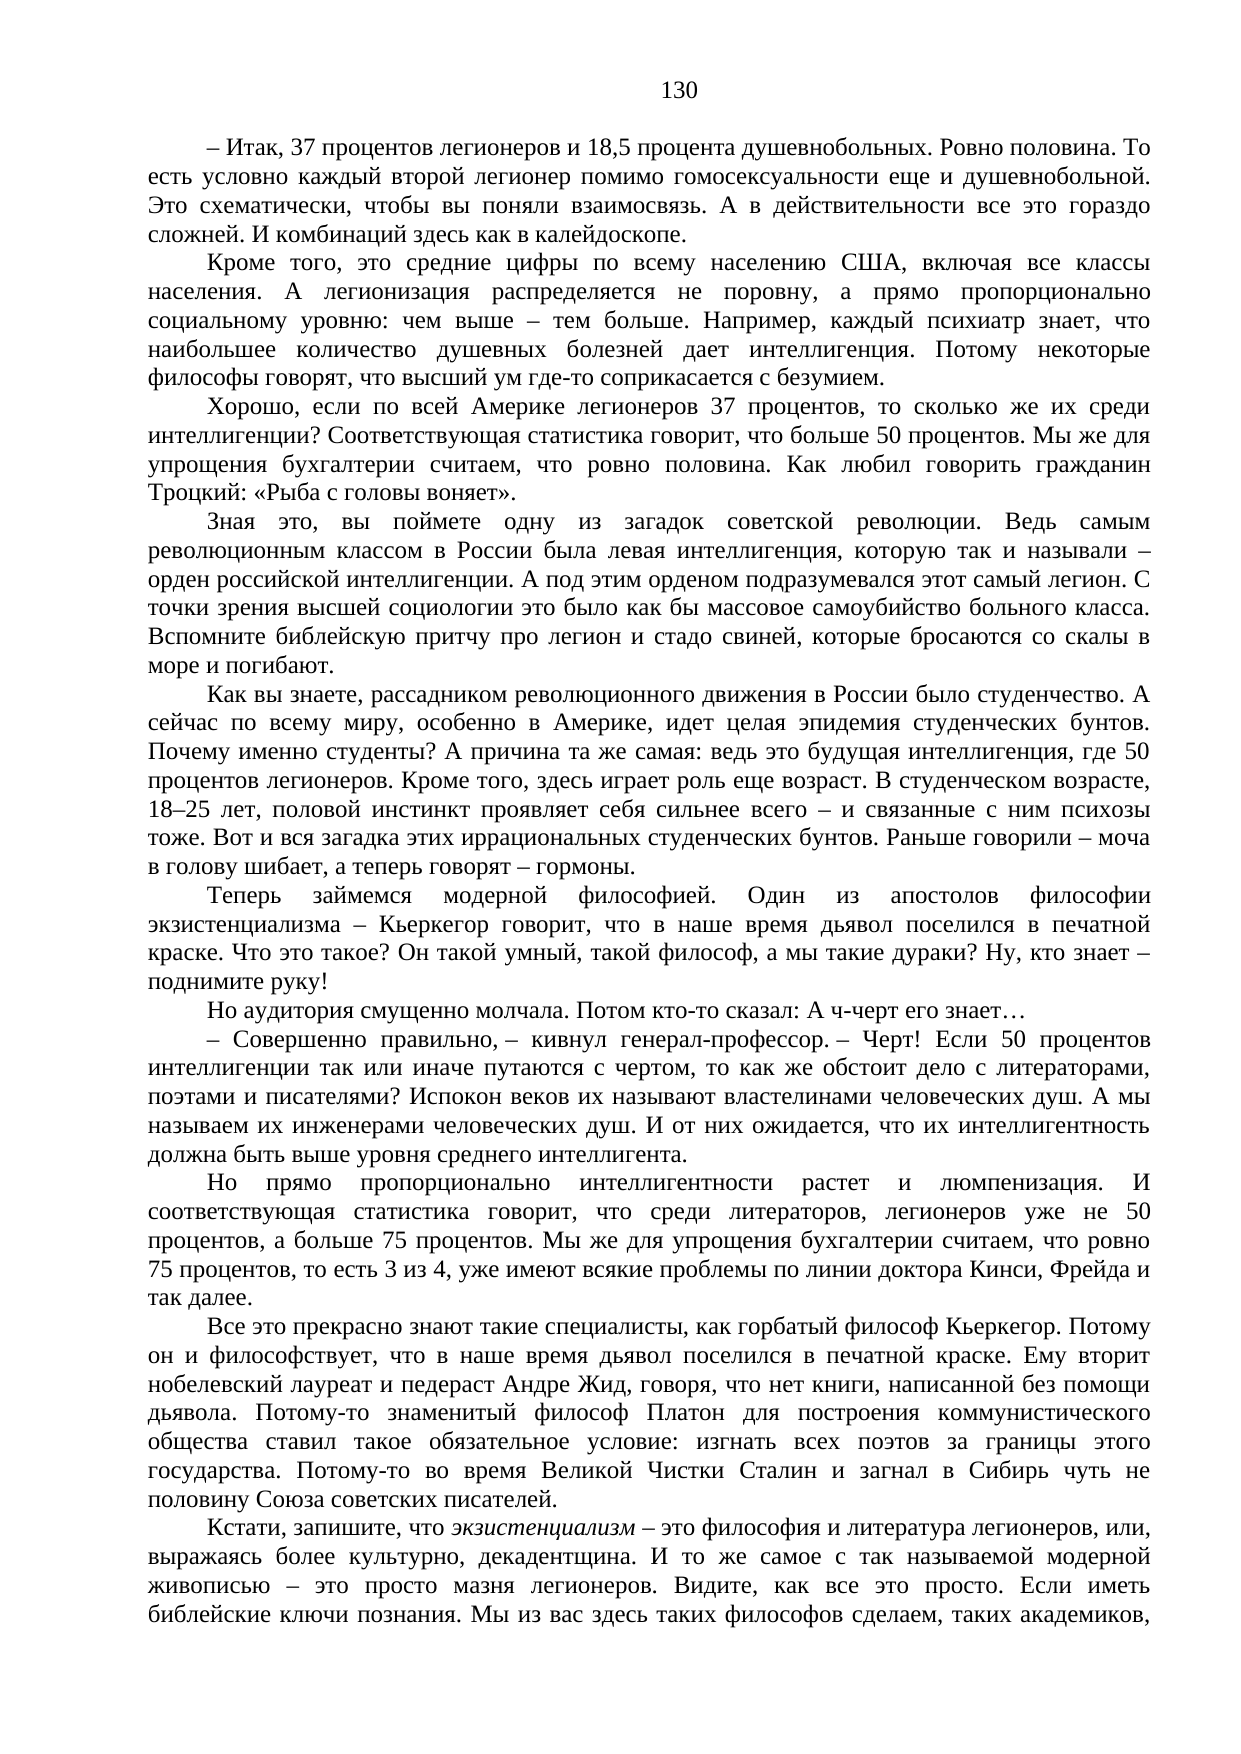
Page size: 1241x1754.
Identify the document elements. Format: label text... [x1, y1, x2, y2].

text Кроме того, это средние цифры по всему населению США, включая все классы населения. А легионизация распределяется не поровну, а прямо пропорционально социальному уровню: чем выше – тем больше. Например, каждый психиатр знает, что наибольшее количество душевных болезней дает интеллигенция. Потому некоторые философы говорят, что высший ум где-то соприкасается с безумием. [148, 247, 1152, 391]
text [148, 1512, 1152, 1627]
text – Совершенно правильно, – кивнул генерал-профессор. – Черт! Если 50 процентов интеллигенции так или иначе путаются с чертом, то как же обстоит дело с литераторами, поэтами и писателями? Испокон веков их называют властелинами человеческих душ. А мы называем их инженерами человеческих душ. И от них ожидается, что их интеллигентность должна быть выше уровня среднего интеллигента. [148, 1024, 1152, 1167]
text Но прямо пропорционально интеллигентности растет и люмпенизация. И соответствующая статистика говорит, что среди литераторов, легионеров уже не 50 процентов, а больше 75 процентов. Мы же для упрощения бухгалтерии считаем, что ровно 75 процентов, то есть 3 из 4, уже имеют всякие проблемы по линии доктора Кинси, Фрейда и так далее. [148, 1167, 1152, 1311]
text Хорошо, если по всей Америке легионеров 37 процентов, то сколько же их среди интеллигенции? Соответствующая статистика говорит, что больше 50 процентов. Мы же для упрощения бухгалтерии считаем, что ровно половина. Как любил говорить гражданин Троцкий: «Рыба с головы воняет». [148, 391, 1152, 506]
text Зная это, вы поймете одну из загадок советской революции. Ведь самым революционным классом в России была левая интеллигенция, которую так и называли – орден российской интеллигенции. А под этим орденом подразумевался этот самый легион. С точки зрения высшей социологии это было как бы массовое самоубийство больного класса. Вспомните библейскую притчу про легион и стадо свиней, которые бросаются со скалы в море и погибают. [148, 506, 1152, 679]
text Как вы знаете, рассадником революционного движения в России было студенчество. А сейчас по всему миру, особенно в Америке, идет целая эпидемия студенческих бунтов. Почему именно студенты? А причина та же самая: ведь это будущая интеллигенция, где 50 процентов легионеров. Кроме того, здесь играет роль еще возраст. В студенческом возрасте, 18–25 лет, половой инстинкт проявляет себя сильнее всего – и связанные с ним психозы тоже. Вот и вся загадка этих иррациональных студенческих бунтов. Раньше говорили – моча в голову шибает, а теперь говорят – гормоны. [148, 679, 1152, 880]
text Но аудитория смущенно молчала. Потом кто-то сказал: А ч-черт его знает… [148, 995, 1152, 1024]
text Все это прекрасно знают такие специалисты, как горбатый философ Кьеркегор. Потому он и философствует, что в наше время дьявол поселился в печатной краске. Ему вторит нобелевский лауреат и педераст Андре Жид, говоря, что нет книги, написанной без помощи дьявола. Потому-то знаменитый философ Платон для построения коммунистического общества ставил такое обязательное условие: изгнать всех поэтов за границы этого государства. Потому-то во время Великой Чистки Сталин и загнал в Сибирь чуть не половину Союза советских писателей. [148, 1311, 1152, 1512]
text – Итак, 37 процентов легионеров и 18,5 процента душевнобольных. Ровно половина. То есть условно каждый второй легионер помимо гомосексуальности еще и душевнобольной. Это схематически, чтобы вы поняли взаимосвязь. А в действительности все это гораздо сложней. И комбинаций здесь как в калейдоскопе. [148, 132, 1152, 247]
text Теперь займемся модерной философией. Один из апостолов философии экзистенциализма – Кьеркегор говорит, что в наше время дьявол поселился в печатной краске. Что это такое? Он такой умный, такой философ, а мы такие дураки? Ну, кто знает – поднимите руку! [148, 880, 1152, 995]
